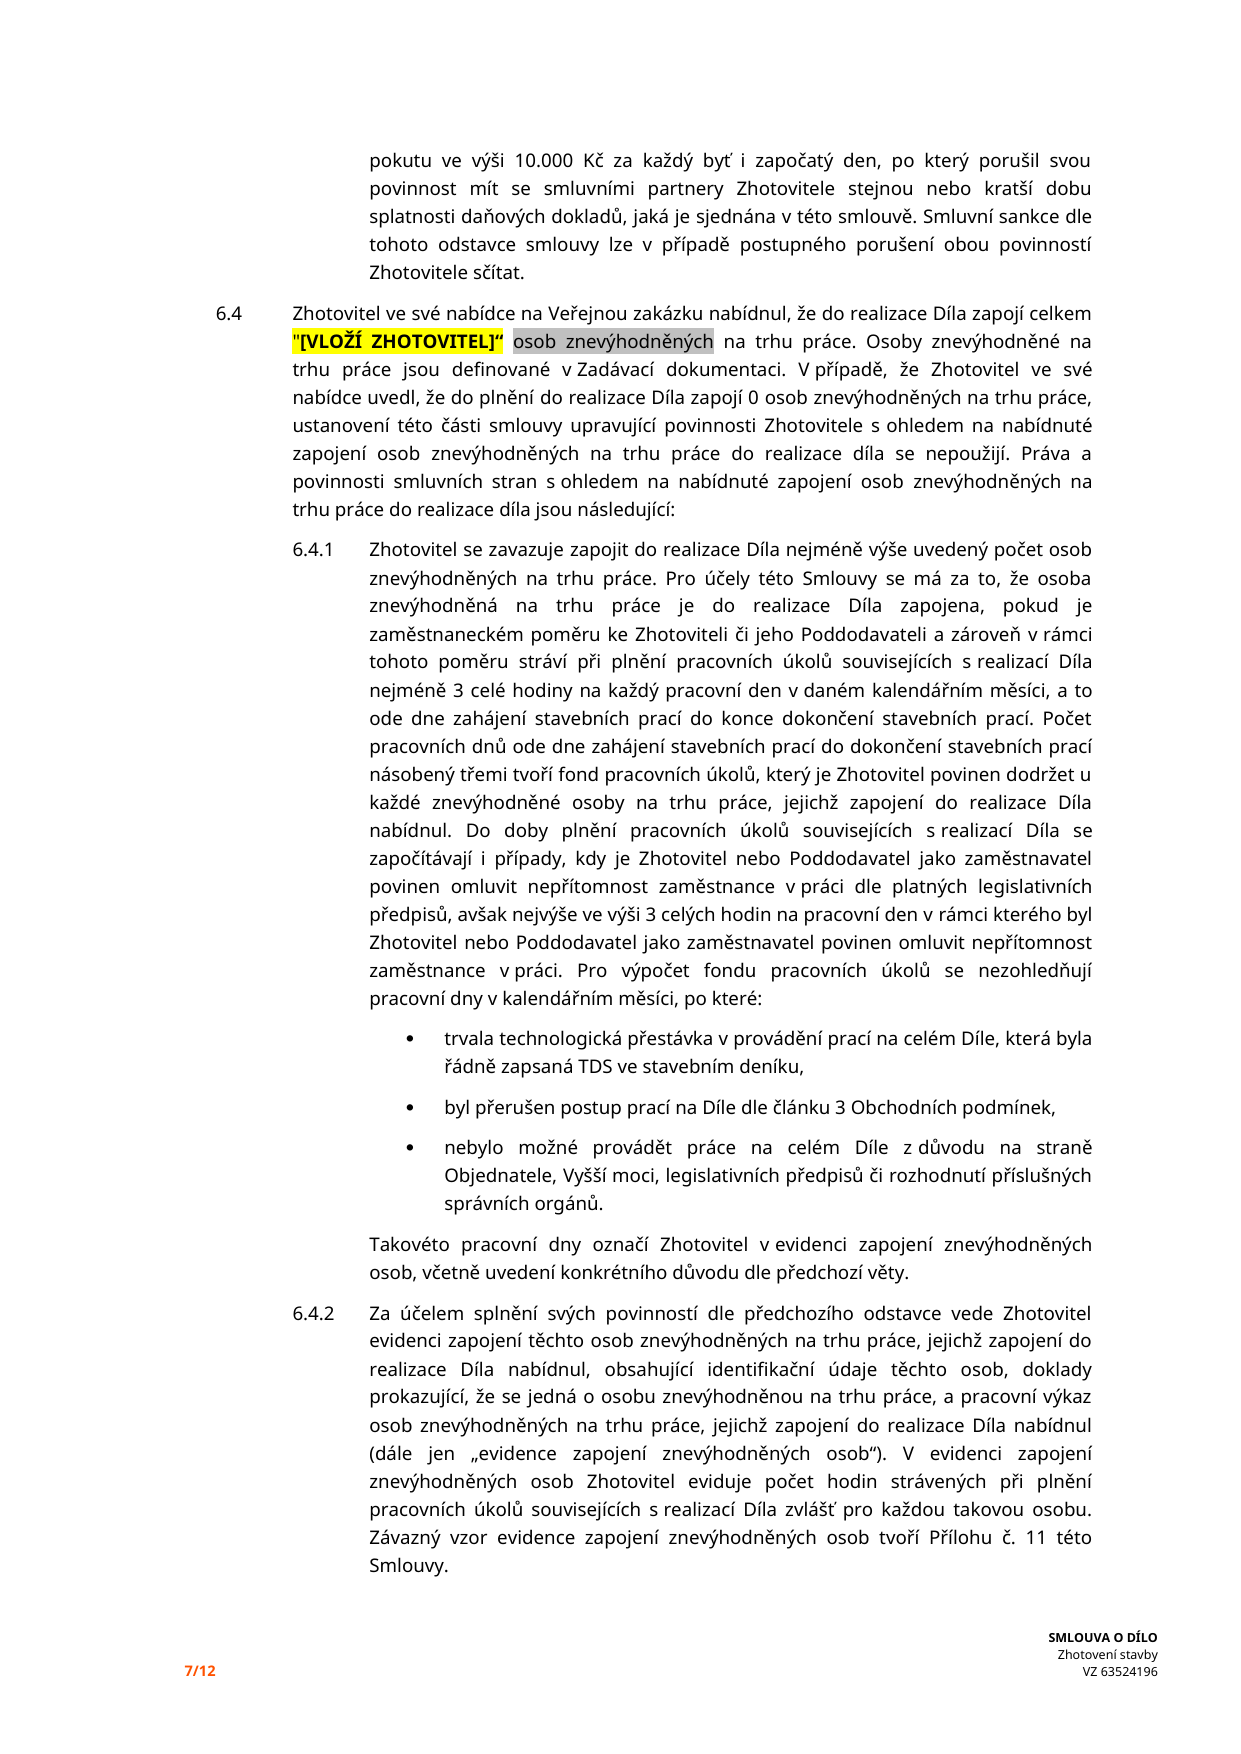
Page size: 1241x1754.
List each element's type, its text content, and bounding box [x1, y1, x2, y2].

list Zhotovitel se zavazuje zapojit do realizace Díla nejméně výše uvedený počet osob znevýhodněných na trhu práce. Pro účely této Smlouvy se má za to, že osoba znevýhodněná na trhu práce je do realizace Díla zapojena, pokud je zaměstnaneckém poměru ke Zhotoviteli či jeho Poddodavateli a zároveň v rámci tohoto poměru stráví při plnění pracovních úkolů souvisejících s realizací Díla nejméně 3 celé hodiny na každý pracovní den v daném kalendářním měsíci, a to ode dne zahájení stavebních prací do konce dokončení stavebních prací. Počet pracovních dnů ode dne zahájení stavebních prací do dokončení stavebních prací násobený třemi tvoří fond pracovních úkolů, který je Zhotovitel povinen dodržet u každé znevýhodněné osoby na trhu práce, jejichž zapojení do realizace Díla nabídnul. Do doby plnění pracovních úkolů souvisejících s realizací Díla se započítávají i případy, kdy je Zhotovitel nebo Poddodavatel jako zaměstnavatel povinen omluvit nepřítomnost zaměstnance v práci dle platných legislativních předpisů, avšak nejvýše ve výši 3 celých hodin na pracovní den v rámci kterého byl Zhotovitel nebo Poddodavatel jako zaměstnavatel povinen omluvit nepřítomnost zaměstnance v práci. Pro výpočet fondu pracovních úkolů se nezohledňují pracovní dny v kalendářním měsíci, po které: [292, 537, 1093, 1011]
list trvala technologická přestávka v provádění prací na celém Díle, která byla řádně zapsaná TDS ve stavebním deníku, [407, 1026, 1093, 1079]
list Takovéto pracovní dny označí Zhotovitel v evidenci zapojení znevýhodněných osob, včetně uvedení konkrétního důvodu dle předchozí věty. [369, 1231, 1093, 1285]
list byl přerušen postup prací na Díle dle článku 3 Obchodních podmínek, [407, 1094, 1093, 1120]
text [292, 147, 1093, 285]
text Za účelem splnění svých povinností dle předchozího odstavce vede Zhotovitel evidenci zapojení těchto osob znevýhodněných na trhu práce, jejichž zapojení do realizace Díla nabídnul, obsahující identifikační údaje těchto osob, doklady prokazující, že se jedná o osobu znevýhodněnou na trhu práce, a pracovní výkaz osob znevýhodněných na trhu práce, jejichž zapojení do realizace Díla nabídnul (dále jen „evidence zapojení znevýhodněných osob“). V evidenci zapojení znevýhodněných osob Zhotovitel eviduje počet hodin strávených při plnění pracovních úkolů souvisejících s realizací Díla zvlášť pro každou takovou osobu. Závazný vzor evidence zapojení znevýhodněných osob tvoří Přílohu č. 11 této Smlouvy. [292, 1300, 1093, 1577]
text Zhotovitel ve své nabídce na Veřejnou zakázku nabídnul, že do realizace Díla zapojí celkem "[VLOŽÍ ZHOTOVITEL]“ osob znevýhodněných na trhu práce. Osoby znevýhodněné na trhu práce jsou definované v Zadávací dokumentaci. V případě, že Zhotovitel ve své nabídce uvedl, že do plnění do realizace Díla zapojí 0 osob znevýhodněných na trhu práce, ustanovení této části smlouvy upravující povinnosti Zhotovitele s ohledem na nabídnuté zapojení osob znevýhodněných na trhu práce do realizace díla se nepoužijí. Práva a povinnosti smluvních stran s ohledem na nabídnuté zapojení osob znevýhodněných na trhu práce do realizace díla jsou následující: [216, 300, 1093, 522]
list nebylo možné provádět práce na celém Díle z důvodu na straně Objednatele, Vyšší moci, legislativních předpisů či rozhodnutí příslušných správních orgánů. [407, 1135, 1093, 1216]
